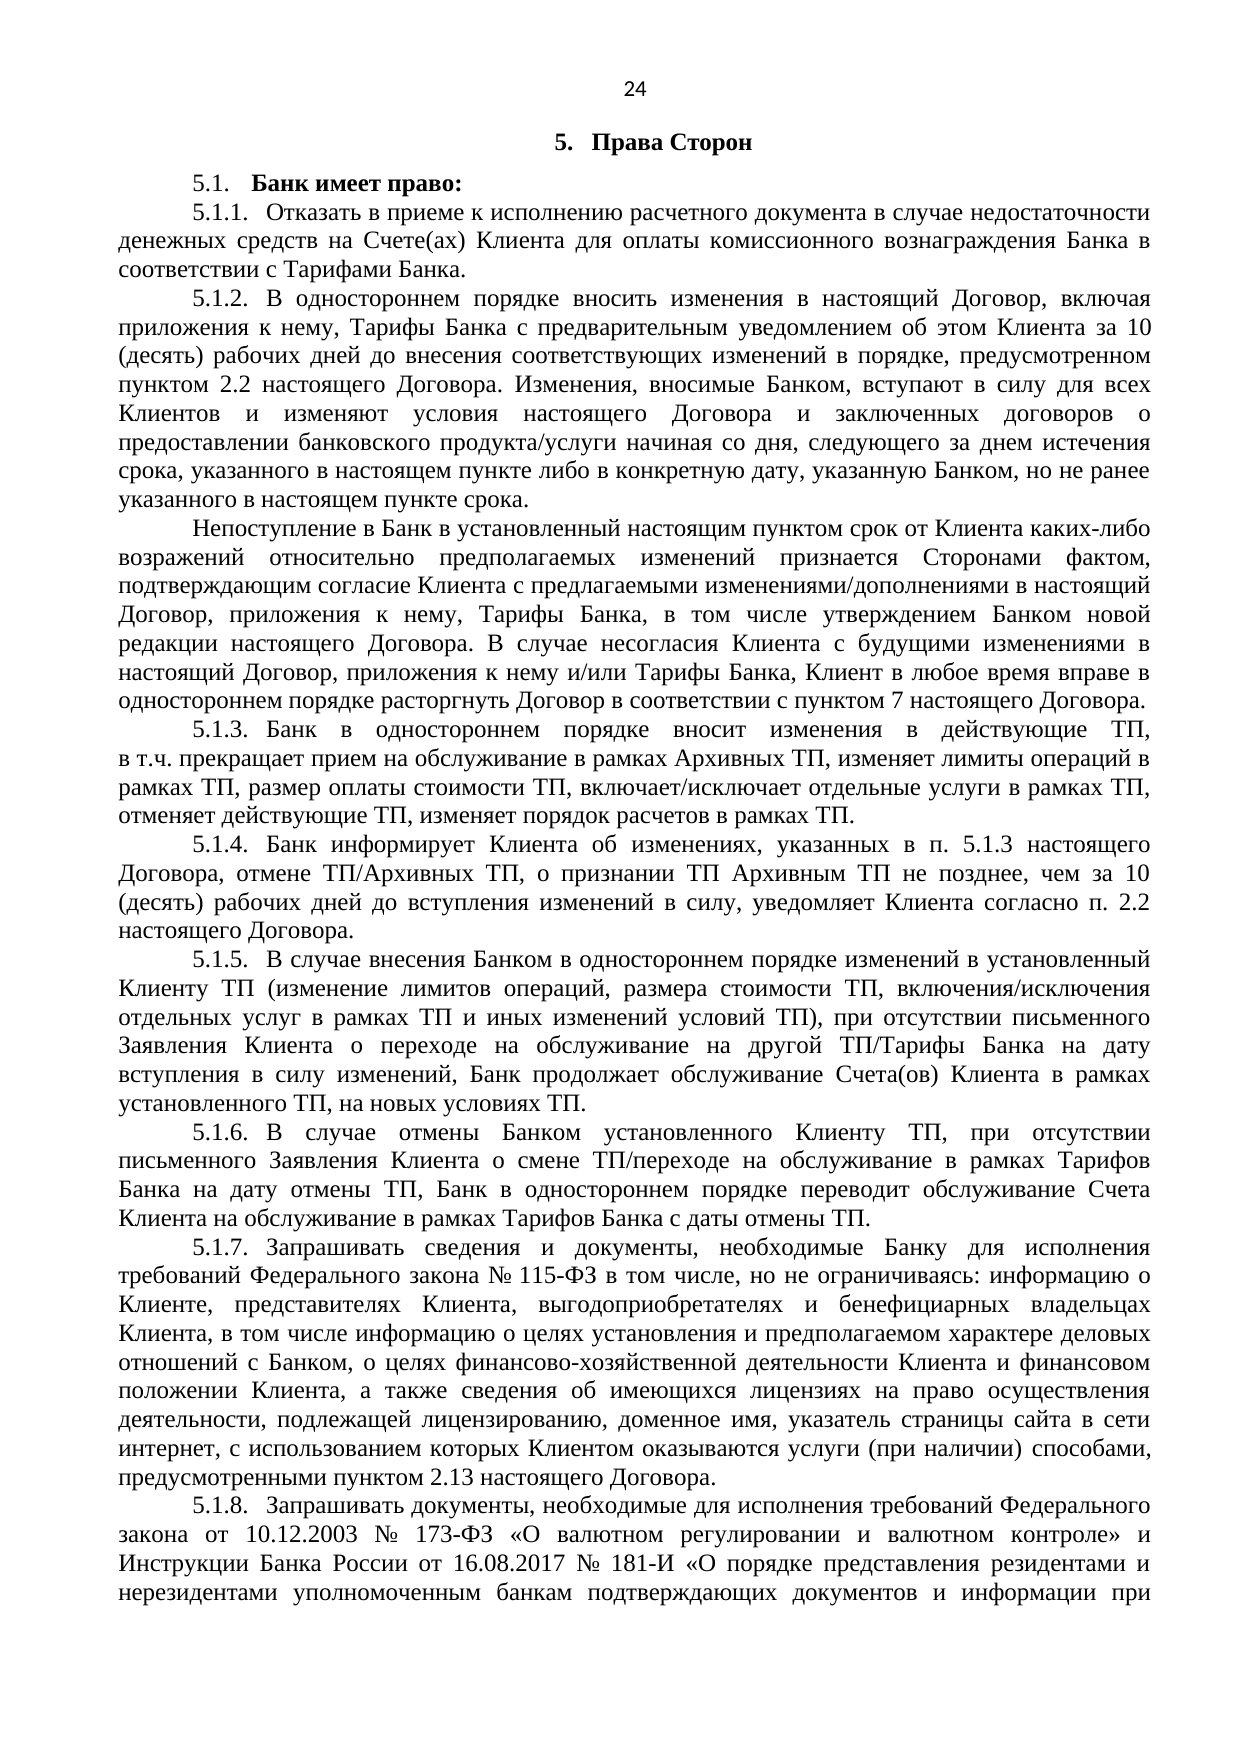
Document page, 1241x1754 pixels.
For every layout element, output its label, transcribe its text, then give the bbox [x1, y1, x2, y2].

list 5.1. Банк имеет право: [118, 168, 1152, 197]
text 5.1.5. В случае внесения Банком в одностороннем порядке изменений в установленный Клиенту ТП (изменение лимитов операций, размера стоимости ТП, включения/исключения отдельных услуг в рамках ТП и иных изменений условий ТП), при отсутствии письменного Заявления Клиента о переходе на обслуживание на другой ТП/Тарифы Банка на дату вступления в силу изменений, Банк продолжает обслуживание Счета(ов) Клиента в рамках установленного ТП, на новых условиях ТП. [118, 944, 1152, 1117]
text 5.1.2. В одностороннем порядке вносить изменения в настоящий Договор, включая приложения к нему, Тарифы Банка с предварительным уведомлением об этом Клиента за 10 (десять) рабочих дней до внесения соответствующих изменений в порядке, предусмотренном пунктом 2.2 настоящего Договора. Изменения, вносимые Банком, вступают в силу для всех Клиентов и изменяют условия настоящего Договора и заключенных договоров о предоставлении банковского продукта/услуги начиная со дня, следующего за днем истечения срока, указанного в настоящем пункте либо в конкретную дату, указанную Банком, но не ранее указанного в настоящем пункте срока. [118, 283, 1152, 513]
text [118, 1490, 1152, 1605]
text 5.1.7. Запрашивать сведения и документы, необходимые Банку для исполнения требований Федерального закона № 115-ФЗ в том числе, но не ограничиваясь: информацию о Клиенте, представителях Клиента, выгодоприобретателях и бенефициарных владельцах Клиента, в том числе информацию о целях установления и предполагаемом характере деловых отношений с Банком, о целях финансово-хозяйственной деятельности Клиента и финансовом положении Клиента, а также сведения об имеющихся лицензиях на право осуществления деятельности, подлежащей лицензированию, доменное имя, указатель страницы сайта в сети интернет, с использованием которых Клиентом оказываются услуги (при наличии) способами, предусмотренными пунктом 2.13 настоящего Договора. [118, 1232, 1152, 1490]
text Непоступление в Банк в установленный настоящим пунктом срок от Клиента каких-либо возражений относительно предполагаемых изменений признается Сторонами фактом, подтверждающим согласие Клиента с предлагаемыми изменениями/дополнениями в настоящий Договор, приложения к нему, Тарифы Банка, в том числе утверждением Банком новой редакции настоящего Договора. В случае несогласия Клиента с будущими изменениями в настоящий Договор, приложения к нему и/или Тарифы Банка, Клиент в любое время вправе в одностороннем порядке расторгнуть Договор в соответствии с пунктом 7 настоящего Договора. [118, 513, 1152, 714]
text 5.1.1. Отказать в приеме к исполнению расчетного документа в случае недостаточности денежных средств на Счете(ах) Клиента для оплаты комиссионного вознаграждения Банка в соответствии с Тарифами Банка. [118, 197, 1152, 283]
text 5.1.4. Банк информирует Клиента об изменениях, указанных в п. 5.1.3 настоящего Договора, отмене ТП/Архивных ТП, о признании ТП Архивным ТП не позднее, чем за 10 (десять) рабочих дней до вступления изменений в силу, уведомляет Клиента согласно п. 2.2 настоящего Договора. [118, 829, 1152, 944]
text 5.1.6. В случае отмены Банком установленного Клиенту ТП, при отсутствии письменного Заявления Клиента о смене ТП/переходе на обслуживание в рамках Тарифов Банка на дату отмены ТП, Банк в одностороннем порядке переводит обслуживание Счета Клиента на обслуживание в рамках Тарифов Банка с даты отмены ТП. [118, 1117, 1152, 1232]
subtitle Права Сторон [155, 127, 1152, 155]
text 5.1.3. Банк в одностороннем порядке вносит изменения в действующие ТП, в т.ч. прекращает прием на обслуживание в рамках Архивных ТП, изменяет лимиты операций в рамках ТП, размер оплаты стоимости ТП, включает/исключает отдельные услуги в рамках ТП, отменяет действующие ТП, изменяет порядок расчетов в рамках ТП. [118, 714, 1152, 829]
